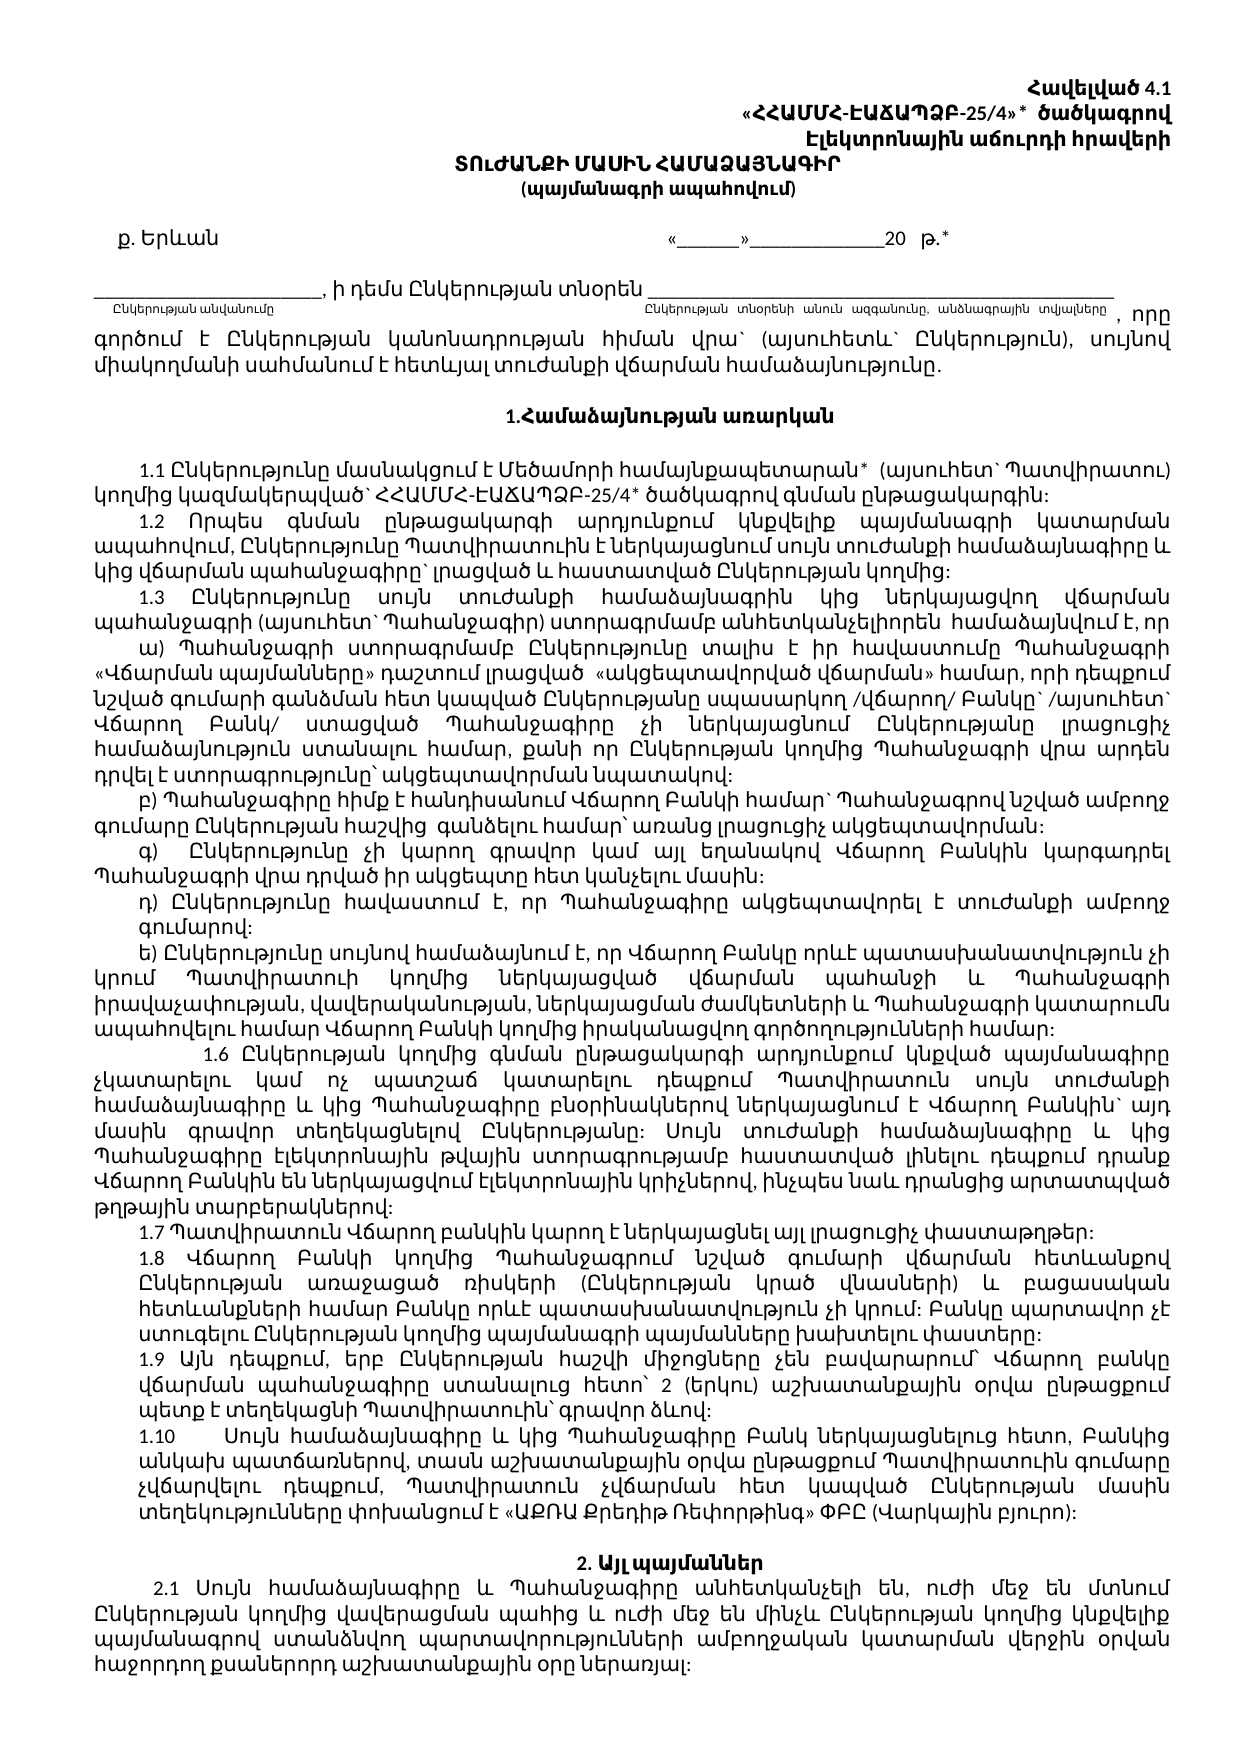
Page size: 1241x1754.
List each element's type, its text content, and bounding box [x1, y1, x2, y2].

text ե) Ընկերությունը սույնով համաձայնում է, որ Վճարող Բանկը որևէ պատասխանատվություն չի կրում Պատվիրատուի կողմից ներկայացված վճարման պահանջի և Պահանջագրի իրավաչափության, վավերականության, ներկայացման ժամկետների և Պահանջագրի կատարումն ապահովելու համար Վճարող Բանկի կողմից իրականացվող գործողությունների համար: [94, 940, 1171, 1042]
text ք. Երևան «______»_____________20 թ.* [94, 225, 1171, 250]
text 1.2 Որպես գնման ընթացակարգի արդյունքում կնքվելիք պայմանագրի կատարման ապահովում, Ընկերությունը Պատվիրատուին է ներկայացնում սույն տուժանքի համաձայնագիրը և կից վճարման պահանջագիրը` լրացված և հաստատված Ընկերության կողմից: [94, 508, 1171, 584]
text 1.10 Սույն համաձայնագիրը և կից Պահանջագիրը Բանկ ներկայացնելուց հետո, Բանկից անկախ պատճառներով, տասն աշխատանքային օրվա ընթացքում Պատվիրատուին գումարը չվճարվելու դեպքում, Պատվիրատուն չվճարման հետ կապված Ընկերության մասին տեղեկությունները փոխանցում է «ԱՔՌԱ Քրեդիթ Ռեփորթինգ» ՓԲԸ (Վարկային բյուրո): [138, 1423, 1171, 1524]
text 1.8 Վճարող Բանկի կողմից Պահանջագրում նշված գումարի վճարման հետևանքով Ընկերության առաջացած ռիսկերի (Ընկերության կրած վնասների) և բացասական հետևանքների համար Բանկը որևէ պատասխանատվություն չի կրում: Բանկը պարտավոր չէ ստուգելու Ընկերության կողմից պայմանագրի պայմանները խախտելու փաստերը: [138, 1245, 1171, 1347]
text Ընկերության անվանումը Ընկերության տնօրենի անուն ազգանունը, անձնագրային տվյալները , որը գործում է Ընկերության կանոնադրության հիման վրա` (այսուհետև` Ընկերություն), սույնով միակողմանի սահմանում է հետևյալ տուժանքի վճարման համաձայնությունը. [94, 301, 1171, 377]
text ______________________, ի դեմս Ընկերության տնօրեն _____________________________________________ [94, 276, 1171, 301]
text (պայմանագրի ապահովում) [94, 177, 1171, 199]
text ՏՈւԺԱՆՔԻ ՄԱՍԻՆ ՀԱՄԱՁԱՅՆԱԳԻՐ [94, 151, 1171, 177]
text 2. Այլ պայմաններ [169, 1550, 1171, 1575]
text 1.7 Պատվիրատուն Վճարող բանկին կարող է ներկայացնել այլ լրացուցիչ փաստաթղթեր: [138, 1219, 1171, 1245]
text 1.Համաձայնության առարկան [169, 403, 1171, 428]
text ա) Պահանջագրի ստորագրմամբ Ընկերությունը տալիս է իր հավաստումը Պահանջագրի «Վճարման պայմանները» դաշտում լրացված «ակցեպտավորված վճարման» համար, որի դեպքում նշված գումարի գանձման հետ կապված Ընկերությանը սպասարկող /վճարող/ Բանկը` /այսուհետ` Վճարող Բանկ/ ստացված Պահանջագիրը չի ներկայացնում Ընկերությանը լրացուցիչ համաձայնություն ստանալու համար, քանի որ Ընկերության կողմից Պահանջագրի վրա արդեն դրվել է ստորագրությունը՝ ակցեպտավորման նպատակով: [94, 635, 1171, 787]
text Էլեկտրոնային աճուրդի հրավերի [94, 126, 1171, 151]
text 1.9 Այն դեպքում, երբ Ընկերության հաշվի միջոցները չեն բավարարում՝ Վճարող բանկը վճարման պահանջագիրը ստանալուց հետո՝ 2 (երկու) աշխատանքային օրվա ընթացքում պետք է տեղեկացնի Պատվիրատուին՝ գրավոր ձևով: [138, 1347, 1171, 1423]
text «ՀՀԱՄՄՀ-ԷԱՃԱՊՁԲ-25/4»* ծածկագրով [94, 100, 1171, 126]
text 1.1 Ընկերությունը մասնակցում է Մեծամորի համայնքապետարան* (այսուհետ` Պատվիրատու) կողմից կազմակերպված` ՀՀԱՄՄՀ-ԷԱՃԱՊՁԲ-25/4* ծածկագրով գնման ընթացակարգին: [94, 457, 1171, 508]
text գ) Ընկերությունը չի կարող գրավոր կամ այլ եղանակով Վճարող Բանկին կարգադրել Պահանջագրի վրա դրված իր ակցեպտը հետ կանչելու մասին: [94, 838, 1171, 889]
text բ) Պահանջագիրը հիմք է հանդիսանում Վճարող Բանկի համար` Պահանջագրով նշված ամբողջ գումարը Ընկերության հաշվից գանձելու համար՝ առանց լրացուցիչ ակցեպտավորման: [94, 787, 1171, 838]
text 1.3 Ընկերությունը սույն տուժանքի համաձայնագրին կից ներկայացվող վճարման պահանջագրի (այսուհետ` Պահանջագիր) ստորագրմամբ անհետկանչելիորեն համաձայնվում է, որ [94, 584, 1171, 635]
text 2.1 Սույն համաձայնագիրը և Պահանջագիրը անհետկանչելի են, ուժի մեջ են մտնում Ընկերության կողմից վավերացման պահից և ուժի մեջ են մինչև Ընկերության կողմից կնքվելիք պայմանագրով ստանձնվող պարտավորությունների ամբողջական կատարման վերջին օրվան հաջորդող քսաներորդ աշխատանքային օրը ներառյալ: [94, 1575, 1171, 1677]
text 1.6 Ընկերության կողմից գնման ընթացակարգի արդյունքում կնքված պայմանագիրը չկատարելու կամ ոչ պատշաճ կատարելու դեպքում Պատվիրատուն սույն տուժանքի համաձայնագիրը և կից Պահանջագիրը բնօրինակներով ներկայացնում է Վճարող Բանկին` այդ մասին գրավոր տեղեկացնելով Ընկերությանը: Սույն տուժանքի համաձայնագիրը և կից Պահանջագիրը էլեկտրոնային թվային ստորագրությամբ հաստատված լինելու դեպքում դրանք Վճարող Բանկին են ներկայացվում էլեկտրոնային կրիչներով, ինչպես նաև դրանցից արտատպված թղթային տարբերակներով: [94, 1042, 1171, 1219]
text դ) Ընկերությունը հավաստում է, որ Պահանջագիրը ակցեպտավորել է տուժանքի ամբողջ գումարով: [138, 889, 1171, 940]
text Հավելված 4.1 [94, 75, 1171, 100]
